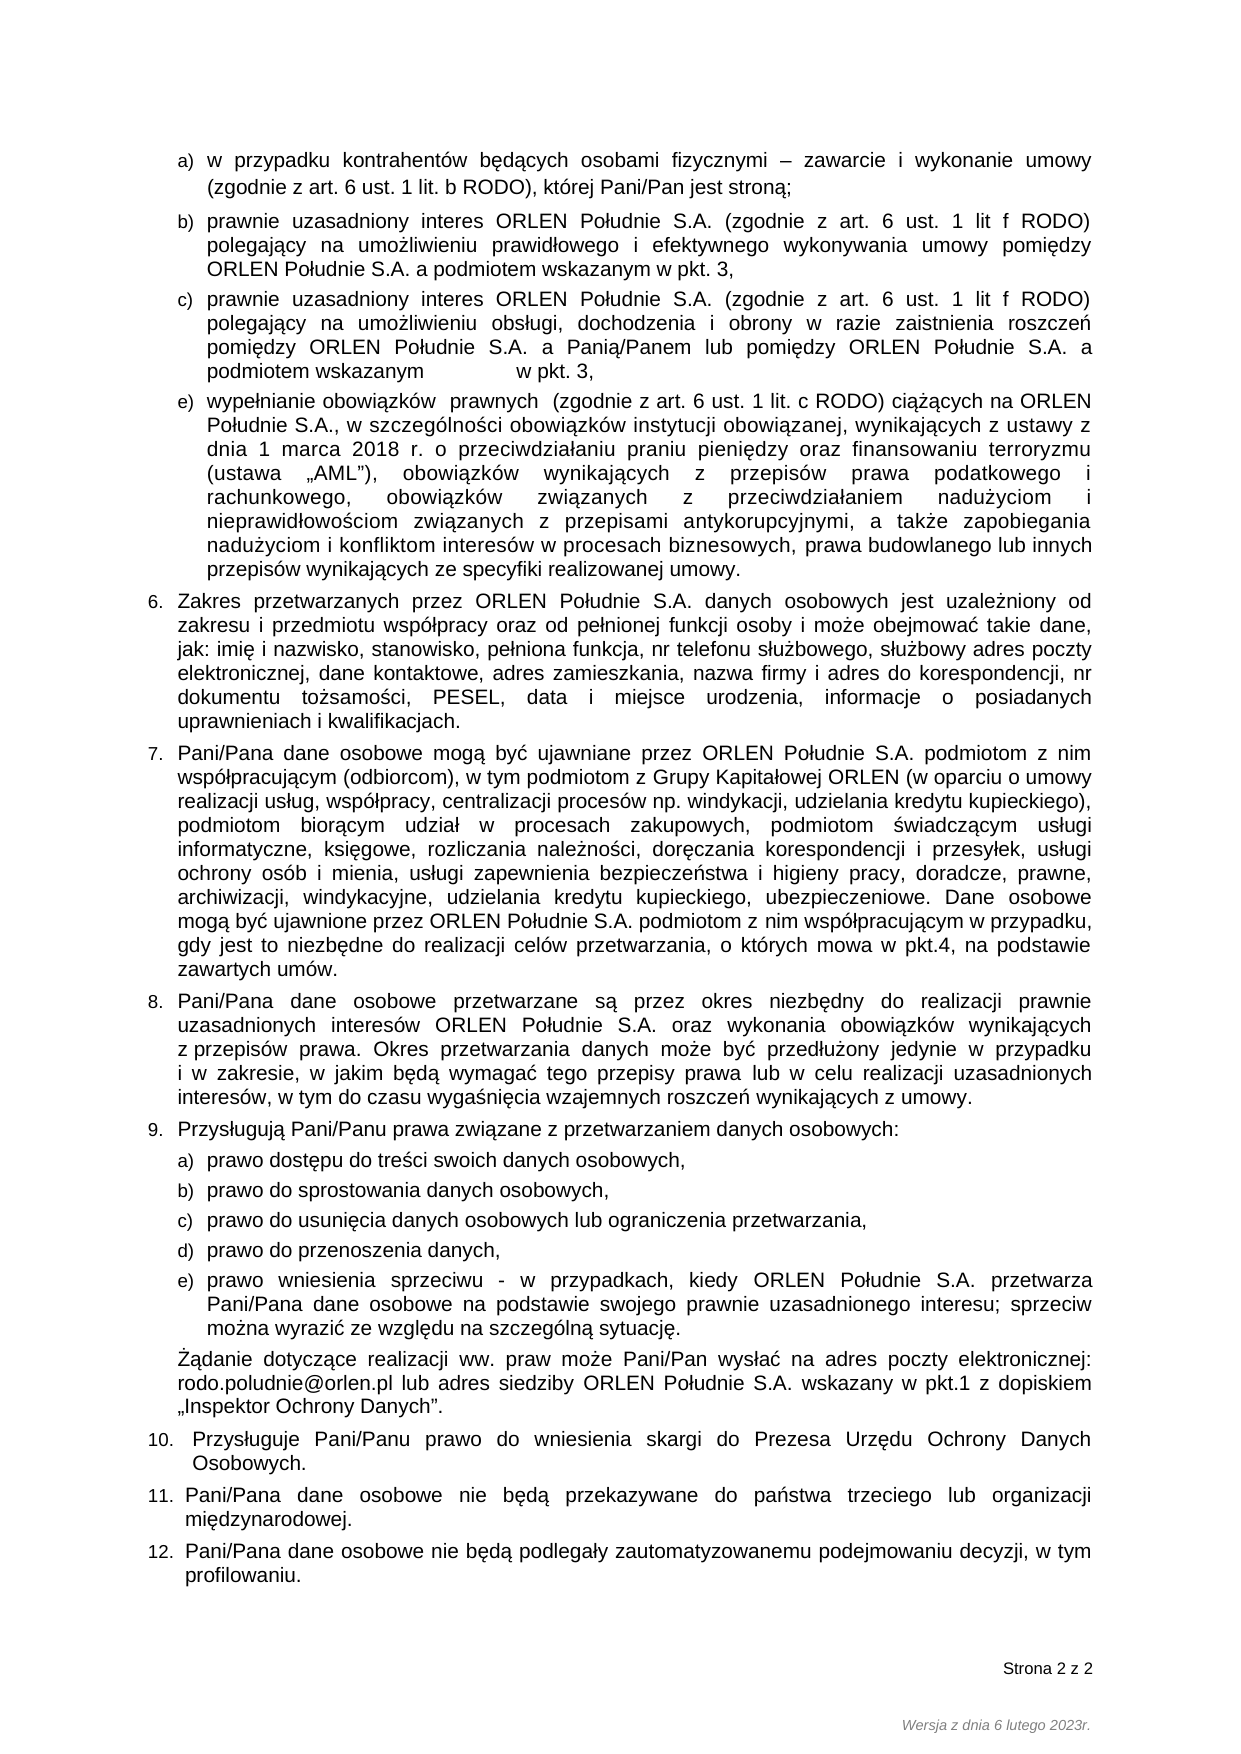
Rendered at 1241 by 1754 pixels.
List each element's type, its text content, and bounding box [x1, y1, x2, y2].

list wypełnianie obowiązków prawnych (zgodnie z art. 6 ust. 1 lit. c RODO) ciążących na ORLEN Południe S.A., w szczególności obowiązków instytucji obowiązanej, wynikających z ustawy z dnia 1 marca 2018 r. o przeciwdziałaniu praniu pieniędzy oraz finansowaniu terroryzmu (ustawa „AML”), obowiązków wynikających z przepisów prawa podatkowego i rachunkowego, obowiązków związanych z przeciwdziałaniem nadużyciom i nieprawidłowościom związanych z przepisami antykorupcyjnymi, a także zapobiegania nadużyciom i konfliktom interesów w procesach biznesowych, prawa budowlanego lub innych przepisów wynikających ze specyfiki realizowanej umowy. [177, 389, 1093, 581]
list Pani/Pana dane osobowe przetwarzane są przez okres niezbędny do realizacji prawnie uzasadnionych interesów ORLEN Południe S.A. oraz wykonania obowiązków wynikających z przepisów prawa. Okres przetwarzania danych może być przedłużony jedynie w przypadku i w zakresie, w jakim będą wymagać tego przepisy prawa lub w celu realizacji uzasadnionych interesów, w tym do czasu wygaśnięcia wzajemnych roszczeń wynikających z umowy. [148, 989, 1093, 1109]
list Przysługują Pani/Panu prawa związane z przetwarzaniem danych osobowych: [148, 1117, 1093, 1141]
list Przysługuje Pani/Panu prawo do wniesienia skargi do Prezesa Urzędu Ochrony Danych Osobowych. [148, 1427, 1093, 1474]
list prawnie uzasadniony interes ORLEN Południe S.A. (zgodnie z art. 6 ust. 1 lit f RODO) polegający na umożliwieniu obsługi, dochodzenia i obrony w razie zaistnienia roszczeń pomiędzy ORLEN Południe S.A. a Panią/Panem lub pomiędzy ORLEN Południe S.A. a podmiotem wskazanym w pkt. 3, [177, 287, 1093, 383]
list prawo do sprostowania danych osobowych, [177, 1178, 1093, 1202]
list prawnie uzasadniony interes ORLEN Południe S.A. (zgodnie z art. 6 ust. 1 lit f RODO) polegający na umożliwieniu prawidłowego i efektywnego wykonywania umowy pomiędzy ORLEN Południe S.A. a podmiotem wskazanym w pkt. 3, [177, 209, 1093, 281]
list prawo dostępu do treści swoich danych osobowych, [177, 1147, 1093, 1171]
list Pani/Pana dane osobowe nie będą podlegały zautomatyzowanemu podejmowaniu decyzji, w tym profilowaniu. [148, 1539, 1093, 1587]
text Żądanie dotyczące realizacji ww. praw może Pani/Pan wysłać na adres poczty elektronicznej: rodo.poludnie@orlen.pl lub adres siedziby ORLEN Południe S.A. wskazany w pkt.1 z dopiskiem „Inspektor Ochrony Danych”. [177, 1346, 1093, 1418]
list Zakres przetwarzanych przez ORLEN Południe S.A. danych osobowych jest uzależniony od zakresu i przedmiotu współpracy oraz od pełnionej funkcji osoby i może obejmować takie dane, jak: imię i nazwisko, stanowisko, pełniona funkcja, nr telefonu służbowego, służbowy adres poczty elektronicznej, dane kontaktowe, adres zamieszkania, nazwa firmy i adres do korespondencji, nr dokumentu tożsamości, PESEL, data i miejsce urodzenia, informacje o posiadanych uprawnieniach i kwalifikacjach. [148, 589, 1093, 733]
list prawo do przenoszenia danych, [177, 1238, 1093, 1262]
list prawo do usunięcia danych osobowych lub ograniczenia przetwarzania, [177, 1208, 1093, 1232]
list w przypadku kontrahentów będących osobami fizycznymi – zawarcie i wykonanie umowy (zgodnie z art. 6 ust. 1 lit. b RODO), której Pani/Pan jest stroną; [177, 148, 1093, 199]
list prawo wniesienia sprzeciwu - w przypadkach, kiedy ORLEN Południe S.A. przetwarza Pani/Pana dane osobowe na podstawie swojego prawnie uzasadnionego interesu; sprzeciw można wyrazić ze względu na szczególną sytuację. [177, 1268, 1093, 1340]
list Pani/Pana dane osobowe mogą być ujawniane przez ORLEN Południe S.A. podmiotom z nim współpracującym (odbiorcom), w tym podmiotom z Grupy Kapitałowej ORLEN (w oparciu o umowy realizacji usług, współpracy, centralizacji procesów np. windykacji, udzielania kredytu kupieckiego), podmiotom biorącym udział w procesach zakupowych, podmiotom świadczącym usługi informatyczne, księgowe, rozliczania należności, doręczania korespondencji i przesyłek, usługi ochrony osób i mienia, usługi zapewnienia bezpieczeństwa i higieny pracy, doradcze, prawne, archiwizacji, windykacyjne, udzielania kredytu kupieckiego, ubezpieczeniowe. Dane osobowe mogą być ujawnione przez ORLEN Południe S.A. podmiotom z nim współpracującym w przypadku, gdy jest to niezbędne do realizacji celów przetwarzania, o których mowa w pkt.4, na podstawie zawartych umów. [148, 741, 1093, 981]
list Pani/Pana dane osobowe nie będą przekazywane do państwa trzeciego lub organizacji międzynarodowej. [148, 1483, 1093, 1531]
